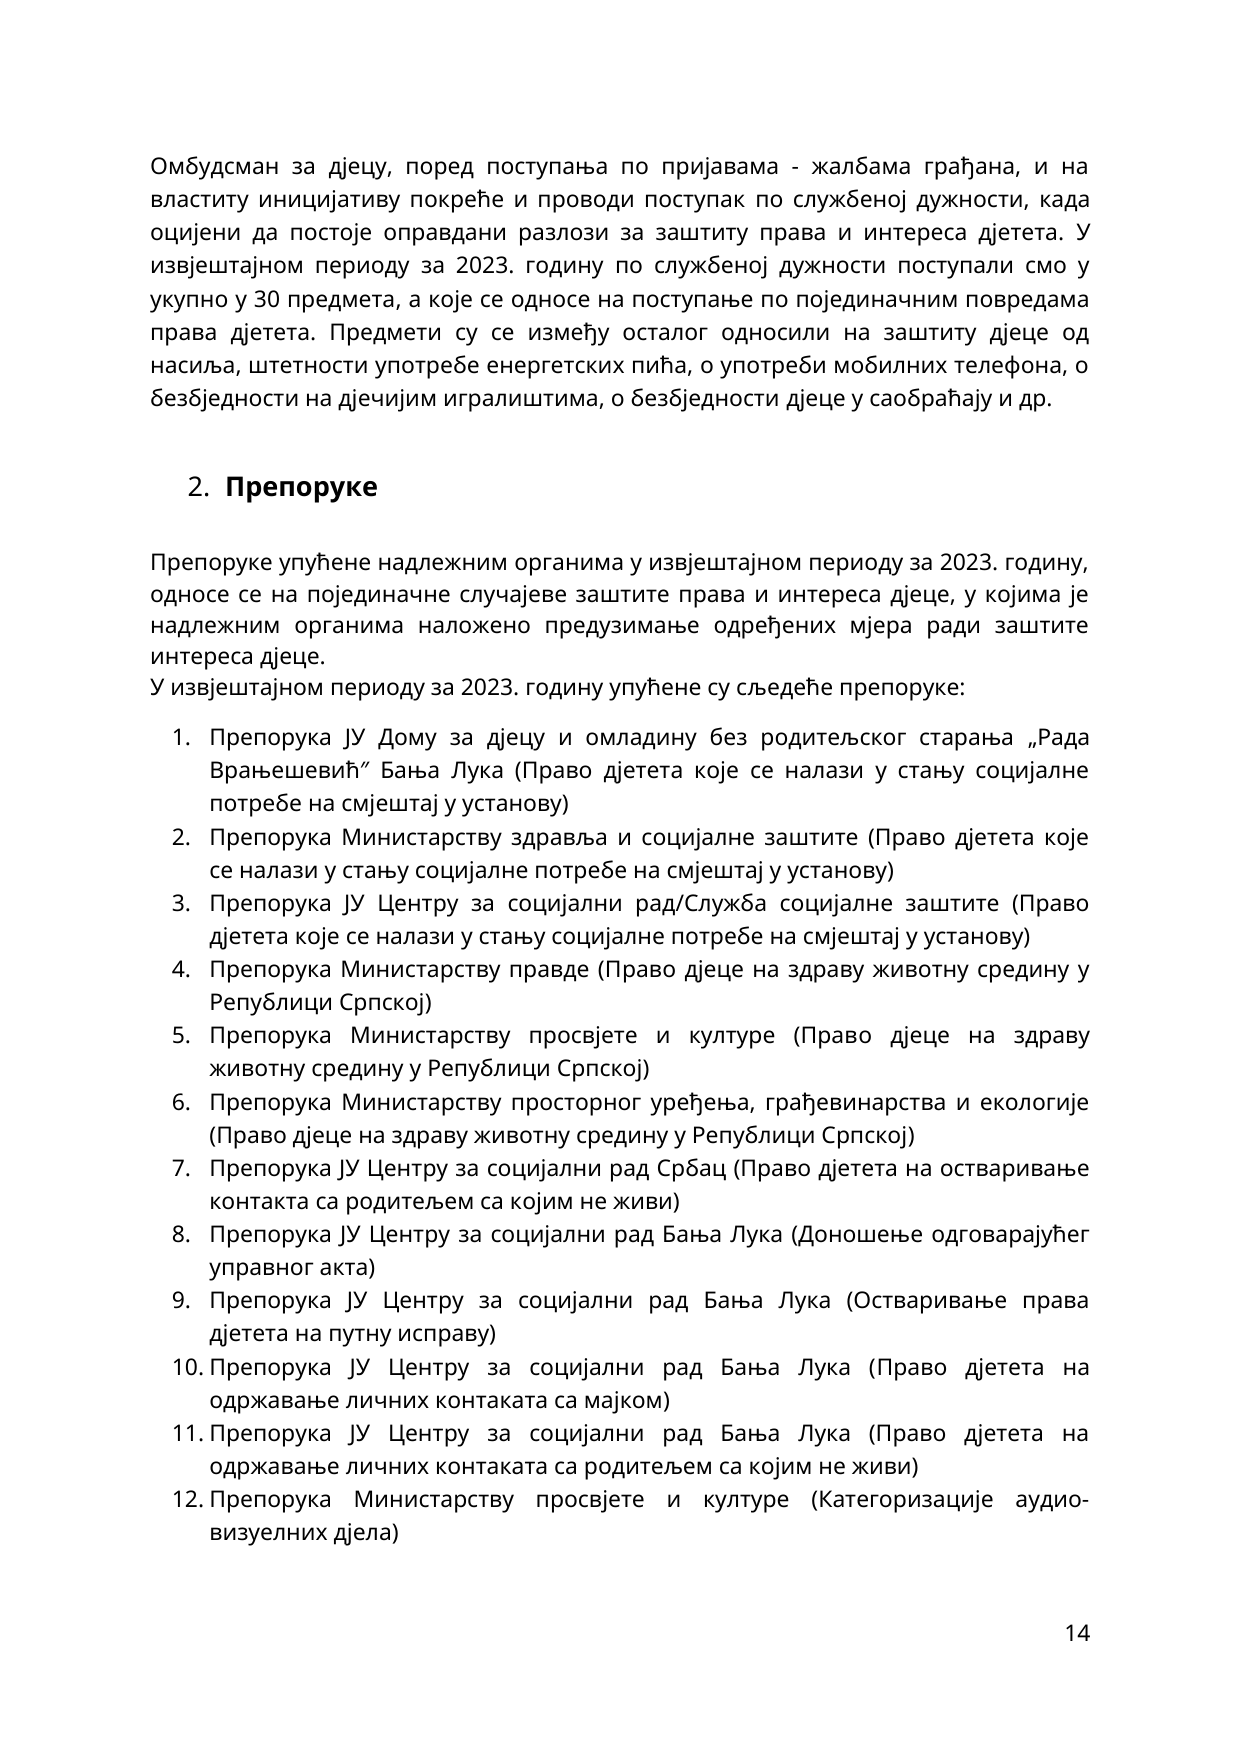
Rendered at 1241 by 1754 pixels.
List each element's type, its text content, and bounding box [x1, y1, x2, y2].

list Препорука Министарству просвјете и културе (Право дјеце на здраву животну средину у Републици Српској) [172, 1019, 1090, 1084]
list Препорука Министарству здравља и социјалне заштите (Право дјетета које се налази у стању социјалне потребе на смјештај у установу) [172, 821, 1090, 885]
list Препорука ЈУ Центру за социјални рад Бања Лука (Доношење одговарајућег управног акта) [172, 1218, 1090, 1282]
text Препоруке упућене надлежним органима у извјештајном периоду за 2023. годину, односе се на појединачне случајеве заштите права и интереса дјеце, у којима је надлежним органима наложено предузимање одређених мјера ради заштите интереса дјеце. [150, 546, 1090, 671]
list Препорука ЈУ Центру за социјални рад Бања Лука (Остваривање права дјетета на путну исправу) [172, 1284, 1090, 1349]
list Препорука ЈУ Центру за социјални рад Бања Лука (Право дјетета на одржавање личних контаката са мајком) [172, 1351, 1090, 1415]
list Препорука Министарству правде (Право дјеце на здраву животну средину у Републици Српској) [172, 953, 1090, 1017]
list Препорука Министарству просторног уређења, грађевинарства и екологије (Право дјеце на здраву животну средину у Републици Српској) [172, 1086, 1090, 1150]
subtitle Препоруке [187, 467, 1090, 504]
text У извјештајном периоду за 2023. годину упућене су сљедеће препоруке: [150, 671, 1090, 703]
list Препорука ЈУ Центру за социјални рад Бања Лука (Право дјетета на одржавање личних контаката са родитељем са којим не живи) [172, 1417, 1090, 1481]
list Препорука Министарству просвјете и културе (Категоризације аудио-визуелних дјела) [172, 1483, 1090, 1547]
list Препорука ЈУ Дому за дјецу и омладину без родитељског старања „Рада Врањешевић″ Бања Лука (Право дјетета које се налази у стању социјалне потребе на смјештај у установу) [172, 721, 1090, 819]
list Препорука ЈУ Центру за социјални рад/Служба социјалне заштите (Право дјетета које се налази у стању социјалне потребе на смјештај у установу) [172, 887, 1090, 951]
text Омбудсман за дјецу, поред поступања по пријавама - жалбама грађана, и на властиту иницијативу покреће и проводи поступак по службеној дужности, када оцијени да постоје оправдани разлози за заштиту права и интереса дјетета. У извјештајном периоду за 2023. годину по службеној дужности поступали смо у укупно у 30 предмета, а које се односе на поступање по појединачним повредама права дјетета. Предмети су се између осталог односили на заштиту дјеце од насиља, штетности употребе енергетских пића, о употреби мобилних телефона, о безбједности на дјечијим игралиштима, о безбједности дјеце у саобраћају и др. [150, 150, 1090, 413]
list Препорука ЈУ Центру за социјални рад Србац (Право дјетета на остваривање контакта са родитељем са којим не живи) [172, 1152, 1090, 1216]
